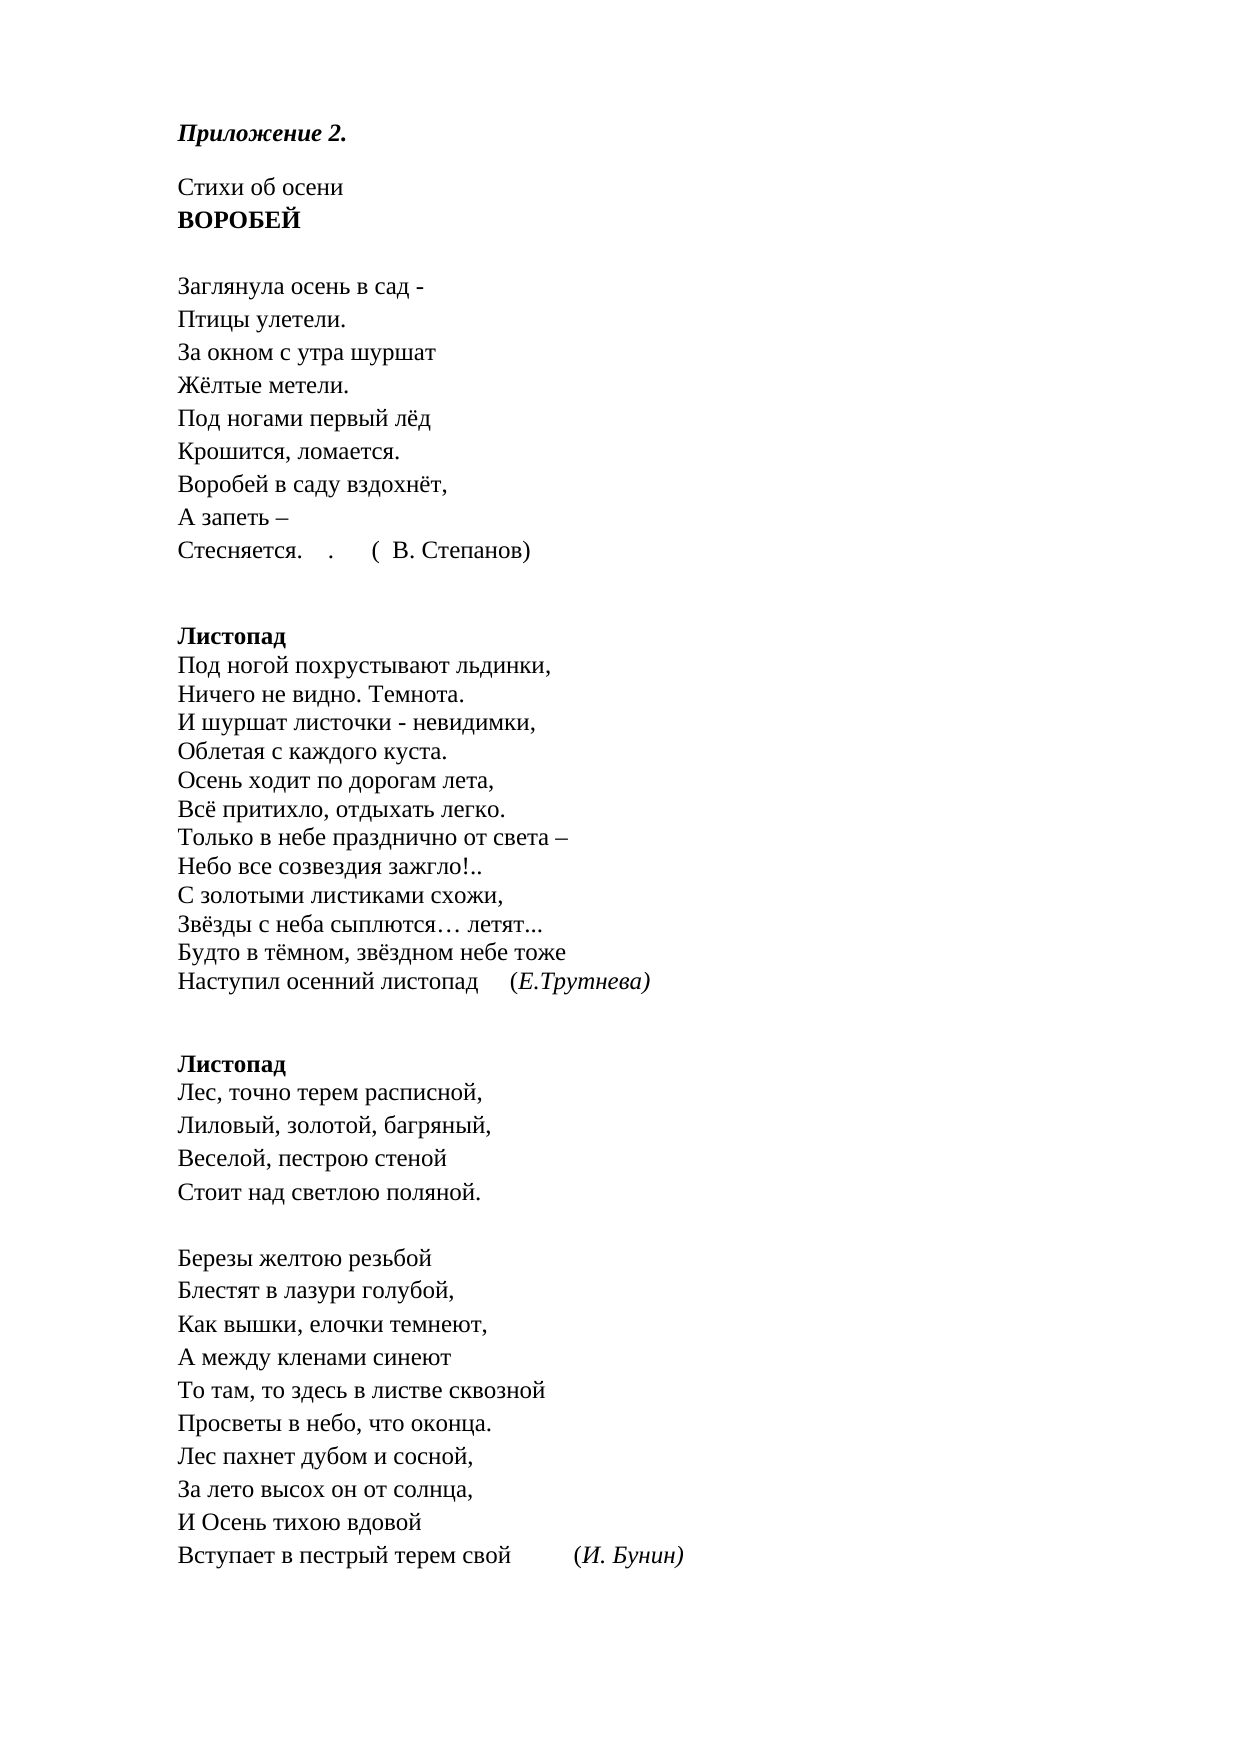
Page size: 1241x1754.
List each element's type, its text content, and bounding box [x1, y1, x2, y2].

text Листопад [177, 621, 1152, 650]
text Приложение 2. [177, 118, 1152, 147]
text Стихи об осени ВОРОБЕЙ Заглянула осень в сад - Птицы улетели. За окном с утра шуршат Жёлтые метели. Под ногами первый лёд Крошится, ломается. Воробей в саду вздохнёт, А запеть – Стесняется. . ( В. Степанов) [177, 172, 1152, 596]
text Лес, точно терем расписной, Лиловый, золотой, багряный, Веселой, пестрою стеной Стоит над светлою поляной. Березы желтою резьбой Блестят в лазури голубой, Как вышки, елочки темнеют, А между кленами синеют То там, то здесь в листве сквозной Просветы в небо, что оконца. Лес пахнет дубом и сосной, За лето высох он от солнца, И Осень тихою вдовой Вступает в пестрый терем свой (И. Бунин) [177, 1077, 1152, 1568]
text Под ногой похрустывают льдинки, Ничего не видно. Темнота. И шуршат листочки - невидимки, Облетая с каждого куста. Осень ходит по дорогам лета, Всё притихло, отдыхать легко. Только в небе празднично от света – Небо все созвездия зажгло!.. С золотыми листиками схожи, Звёзды с неба сыплются… летят... Будто в тёмном, звёздном небе тоже Наступил осенний листопад (Е.Трутнева) [177, 650, 1152, 995]
text Листопад [177, 1049, 1152, 1077]
